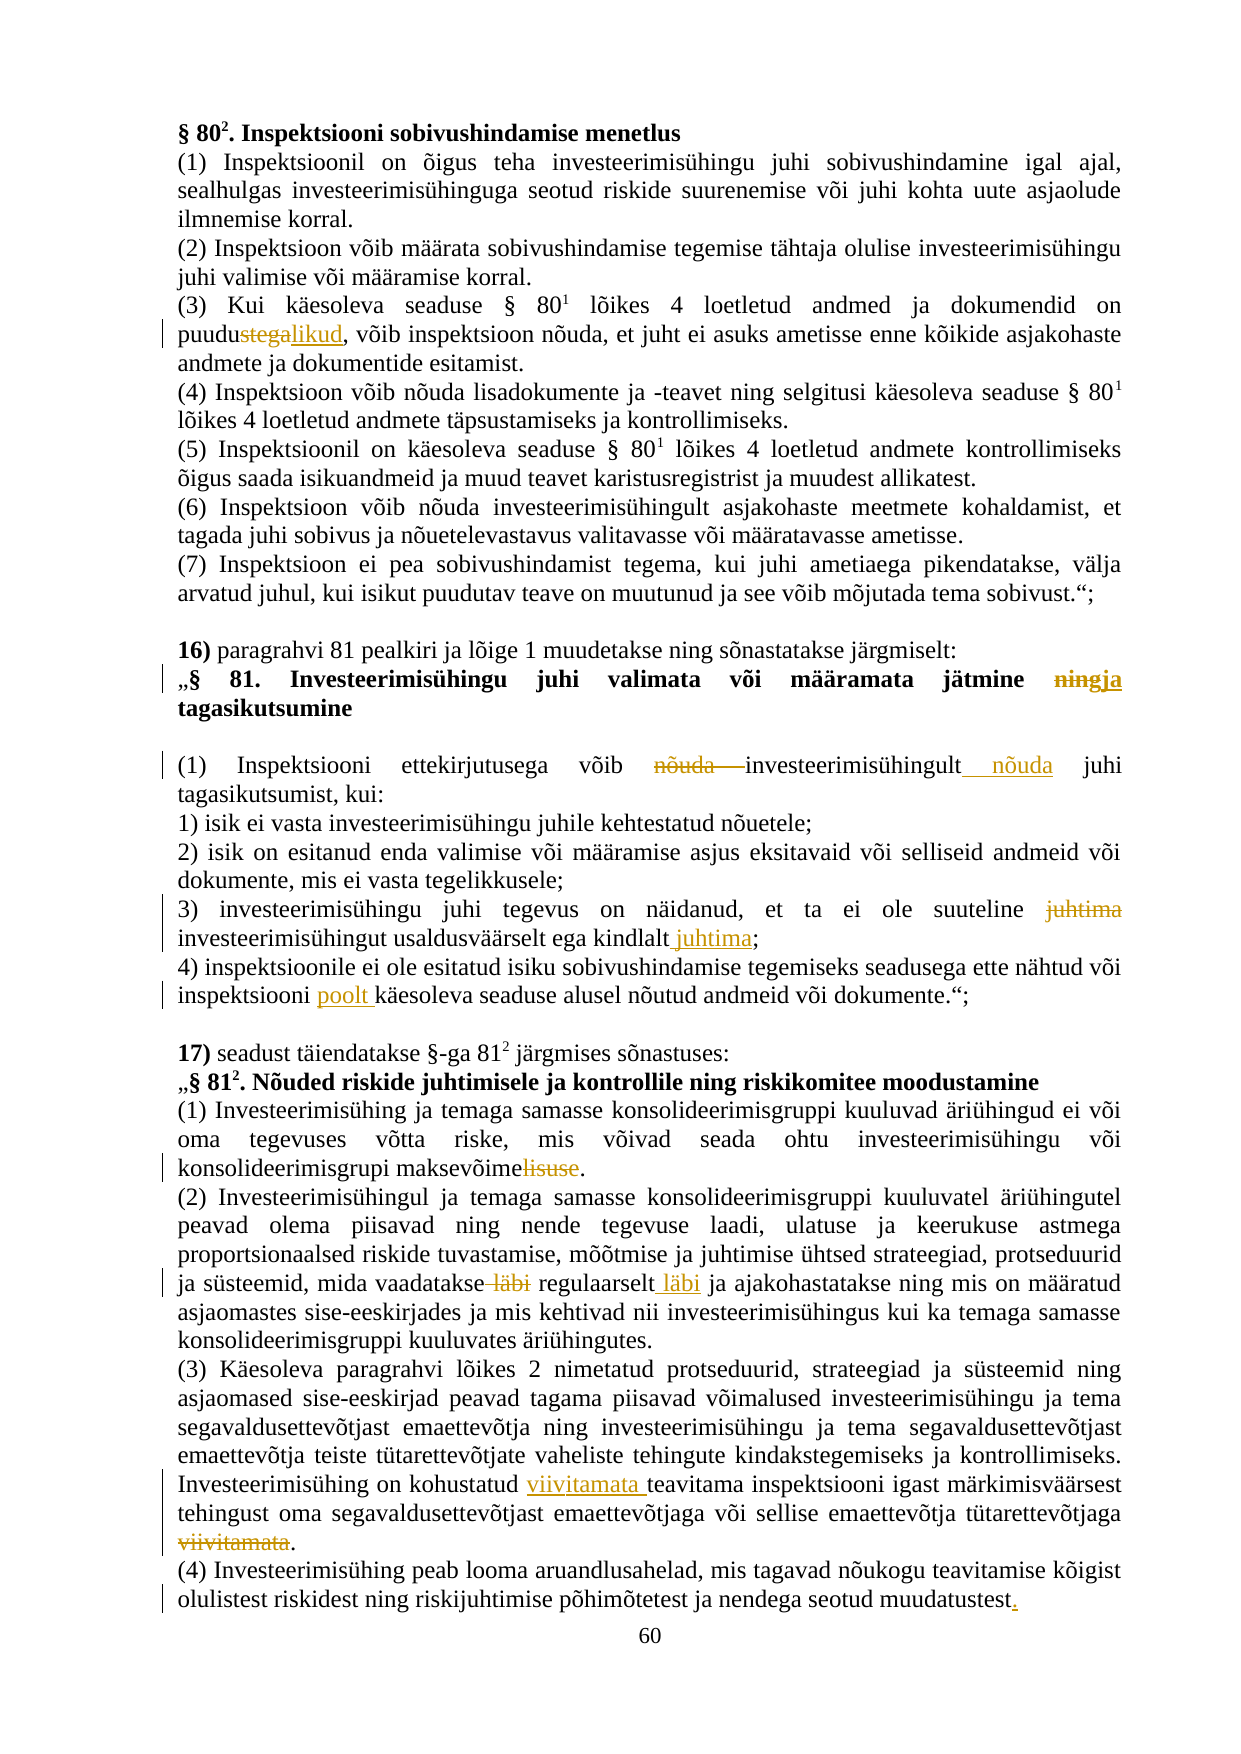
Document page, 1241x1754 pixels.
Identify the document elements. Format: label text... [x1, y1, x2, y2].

text (7) Inspektsioon ei pea sobivushindamist tegema, kui juhi ametiaega pikendatakse, välja arvatud juhul, kui isikut puudutav teave on muutunud ja see võib mõjutada tema sobivust.“; [177, 549, 1122, 607]
text (5) Inspektsioonil on käesoleva seaduse § 801 lõikes 4 loetletud andmete kontrollimiseks õigus saada isikuandmeid ja muud teavet karistusregistrist ja muudest allikatest. [177, 434, 1122, 492]
text (4) Inspektsioon võib nõuda lisadokumente ja -teavet ning selgitusi käesoleva seaduse § 801 lõikes 4 loetletud andmete täpsustamiseks ja kontrollimiseks. [177, 377, 1122, 434]
text 17) seadust täiendatakse §-ga 812 järgmises sõnastuses: [177, 1038, 1122, 1067]
text (1) Inspektsioonil on õigus teha investeerimisühingu juhi sobivushindamine igal ajal, sealhulgas investeerimisühinguga seotud riskide suurenemise või juhi kohta uute asjaolude ilmnemise korral. [177, 147, 1122, 233]
text (6) Inspektsioon võib nõuda investeerimisühingult asjakohaste meetmete kohaldamist, et tagada juhi sobivus ja nõuetelevastavus valitavasse või määratavasse ametisse. [177, 492, 1122, 549]
text 2) isik on esitanud enda valimise või määramise asjus eksitavaid või selliseid andmeid või dokumente, mis ei vasta tegelikkusele; [177, 837, 1122, 894]
text (2) Inspektsioon võib määrata sobivushindamise tegemise tähtaja olulise investeerimisühingu juhi valimise või määramise korral. [177, 233, 1122, 291]
text 3) investeerimisühingu juhi tegevus on näidanud, et ta ei ole suuteline investeerimisühingut usaldusväärselt ega kindlalt; [177, 894, 1122, 952]
text „§ 812. Nõuded riskide juhtimisele ja kontrollile ning riskikomitee moodustamine [177, 1067, 1122, 1096]
text 1) isik ei vasta investeerimisühingu juhile kehtestatud nõuetele; [177, 808, 1122, 837]
text (3) Kui käesoleva seaduse § 801 lõikes 4 loetletud andmed ja dokumendid on puudu, võib inspektsioon nõuda, et juht ei asuks ametisse enne kõikide asjakohaste andmete ja dokumentide esitamist. [177, 291, 1122, 377]
text (2) Investeerimisühingul ja temaga samasse konsolideerimisgruppi kuuluvatel äriühingutel peavad olema piisavad ning nende tegevuse laadi, ulatuse ja keerukuse astmega proportsionaalsed riskide tuvastamise, mõõtmise ja juhtimise ühtsed strateegiad, protseduurid ja süsteemid, mida vaadatakse regulaarselt ja ajakohastatakse ning mis on määratud asjaomastes sise-eeskirjades ja mis kehtivad nii investeerimisühingus kui ka temaga samasse konsolideerimisgruppi kuuluvates äriühingutes. [177, 1182, 1122, 1354]
text 4) inspektsioonile ei ole esitatud isiku sobivushindamise tegemiseks seadusega ette nähtud või inspektsiooni käesoleva seaduse alusel nõutud andmeid või dokumente.“; [177, 952, 1122, 1009]
text § 802. Inspektsiooni sobivushindamise menetlus [177, 118, 1122, 147]
text (4) Investeerimisühing peab looma aruandlusahelad, mis tagavad nõukogu teavitamise kõigist olulistest riskidest ning riskijuhtimise põhimõtetest ja nendega seotud muudatustest [177, 1556, 1122, 1613]
text (1) Investeerimisühing ja temaga samasse konsolideerimisgruppi kuuluvad äriühingud ei või oma tegevuses võtta riske, mis võivad seada ohtu investeerimisühingu või konsolideerimisgrupi maksevõime. [177, 1096, 1122, 1182]
text (1) Inspektsiooni ettekirjutusega võib investeerimisühingult juhi tagasikutsumist, kui: [177, 751, 1122, 808]
text „§ 81. Investeerimisühingu juhi valimata või määramata jätmine tagasikutsumine [177, 664, 1122, 722]
text 16) paragrahvi 81 pealkiri ja lõige 1 muudetakse ning sõnastatakse järgmiselt: [177, 636, 1122, 664]
text (3) Käesoleva paragrahvi lõikes 2 nimetatud protseduurid, strateegiad ja süsteemid ning asjaomased sise-eeskirjad peavad tagama piisavad võimalused investeerimisühingu ja tema segavaldusettevõtjast emaettevõtja ning investeerimisühingu ja tema segavaldusettevõtjast emaettevõtja teiste tütarettevõtjate vaheliste tehingute kindakstegemiseks ja kontrollimiseks. Investeerimisühing on kohustatud teavitama inspektsiooni igast märkimisväärsest tehingust oma segavaldusettevõtjast emaettevõtjaga või sellise emaettevõtja tütarettevõtjaga. [177, 1354, 1122, 1556]
